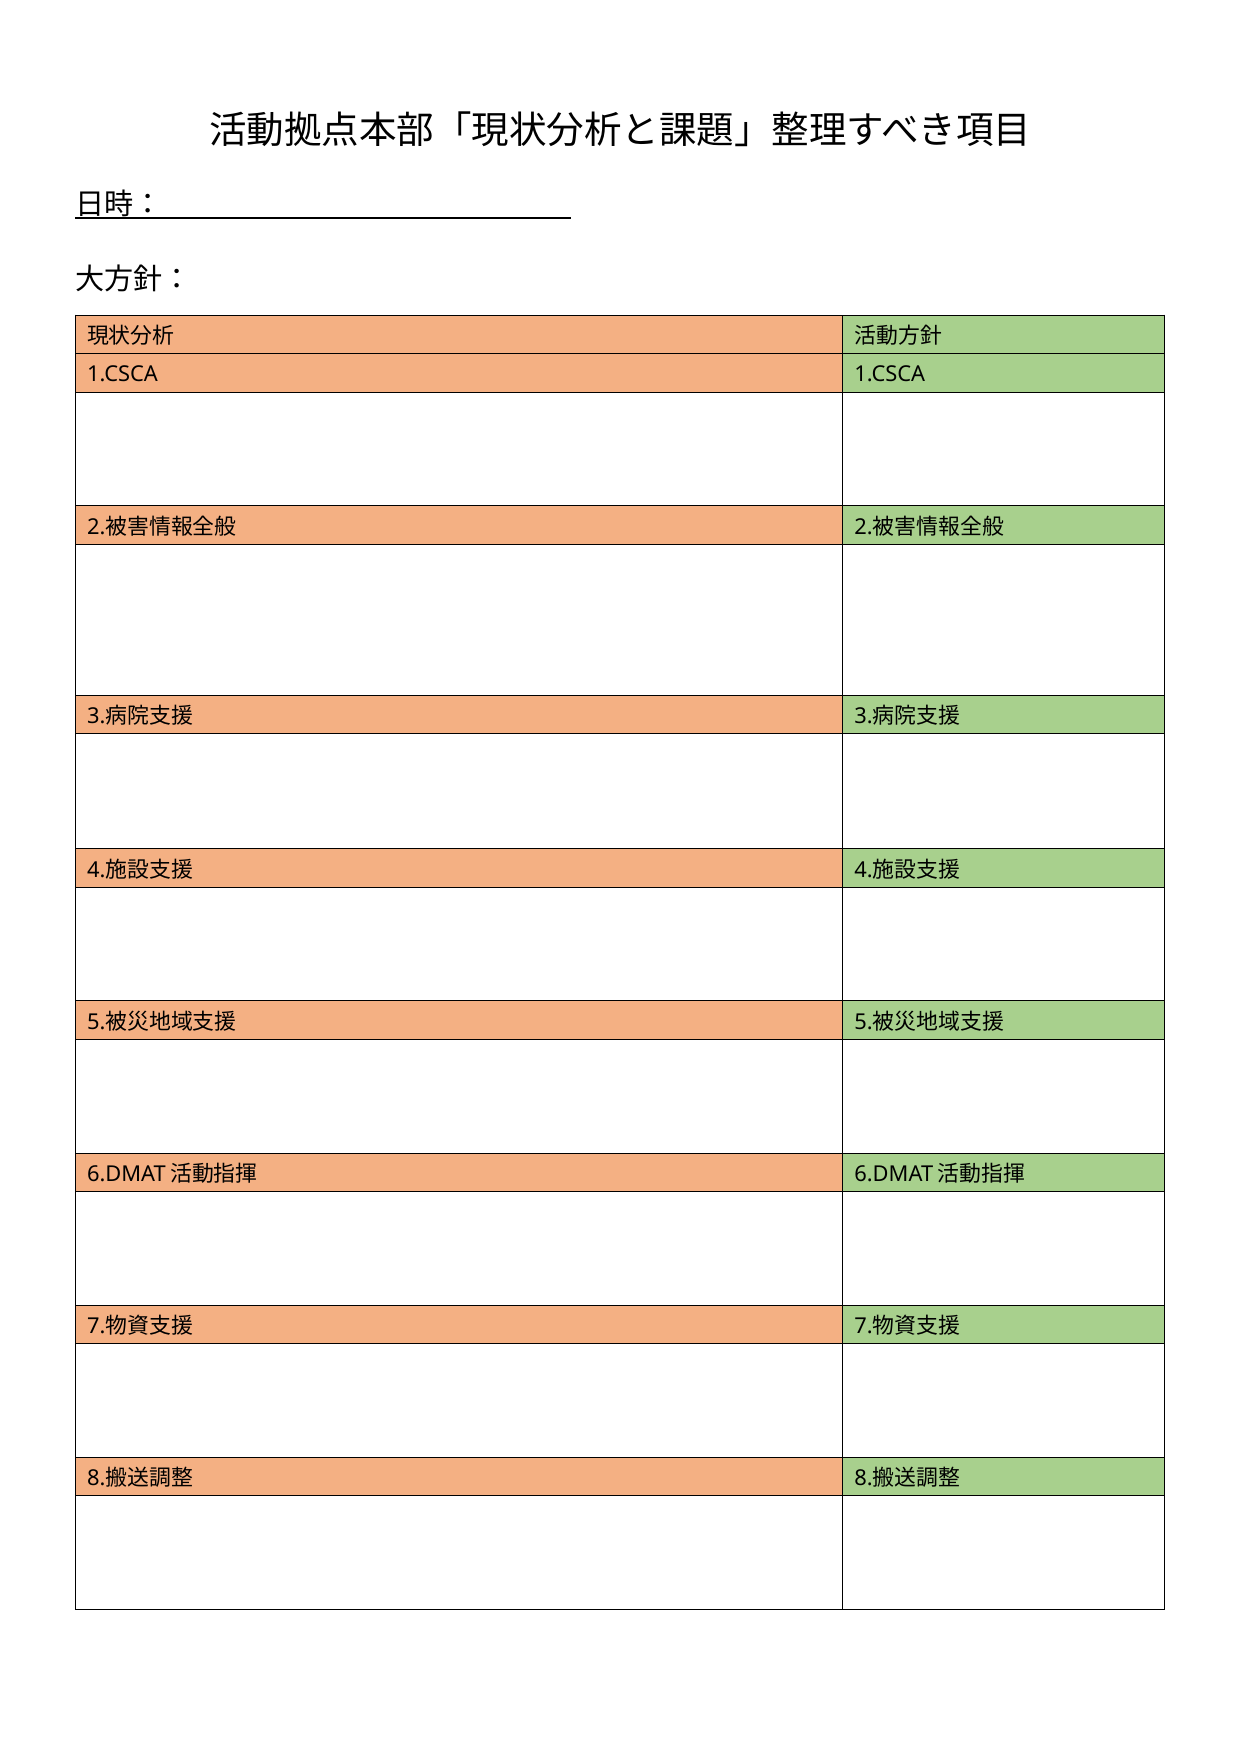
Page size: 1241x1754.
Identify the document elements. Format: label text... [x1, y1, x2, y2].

table_cell [76, 393, 842, 505]
table_cell 2.被害情報全般 [76, 506, 842, 544]
table_cell [843, 393, 1164, 505]
table_cell 5.被災地域支援 [843, 1001, 1164, 1039]
text 大方針： [75, 239, 1165, 314]
table_cell 3.病院支援 [843, 696, 1164, 733]
text 活動拠点本部「現状分析と課題」整理すべき項目 [75, 89, 1165, 164]
table_cell [843, 1040, 1164, 1152]
table_cell 6.DMAT活動指揮 [843, 1154, 1164, 1191]
table_cell [76, 1040, 842, 1152]
table_cell 3.病院支援 [76, 696, 842, 733]
table_cell 1.CSCA [76, 354, 842, 392]
table_header 現状分析 [76, 316, 842, 353]
table_cell 2.被害情報全般 [843, 506, 1164, 544]
table_cell [843, 545, 1164, 695]
table_cell [843, 734, 1164, 848]
text 日時： [75, 164, 1165, 239]
table_cell [843, 888, 1164, 1000]
table_cell [76, 888, 842, 1000]
table_cell 4.施設支援 [843, 849, 1164, 887]
table_cell 8.搬送調整 [76, 1458, 842, 1495]
table_cell [843, 1344, 1164, 1457]
table_cell [76, 1496, 842, 1609]
table_cell 1.CSCA [843, 354, 1164, 392]
table_cell 5.被災地域支援 [76, 1001, 842, 1039]
table_cell 7.物資支援 [843, 1306, 1164, 1343]
table_cell [76, 1344, 842, 1457]
table_cell 8.搬送調整 [843, 1458, 1164, 1495]
table_cell 4.施設支援 [76, 849, 842, 887]
table_cell [843, 1192, 1164, 1304]
table_header 活動方針 [843, 316, 1164, 353]
table_cell 7.物資支援 [76, 1306, 842, 1343]
table_cell [76, 1192, 842, 1304]
table_cell [76, 734, 842, 848]
table_cell [843, 1496, 1164, 1609]
table_cell 6.DMAT活動指揮 [76, 1154, 842, 1191]
table_cell [76, 545, 842, 695]
